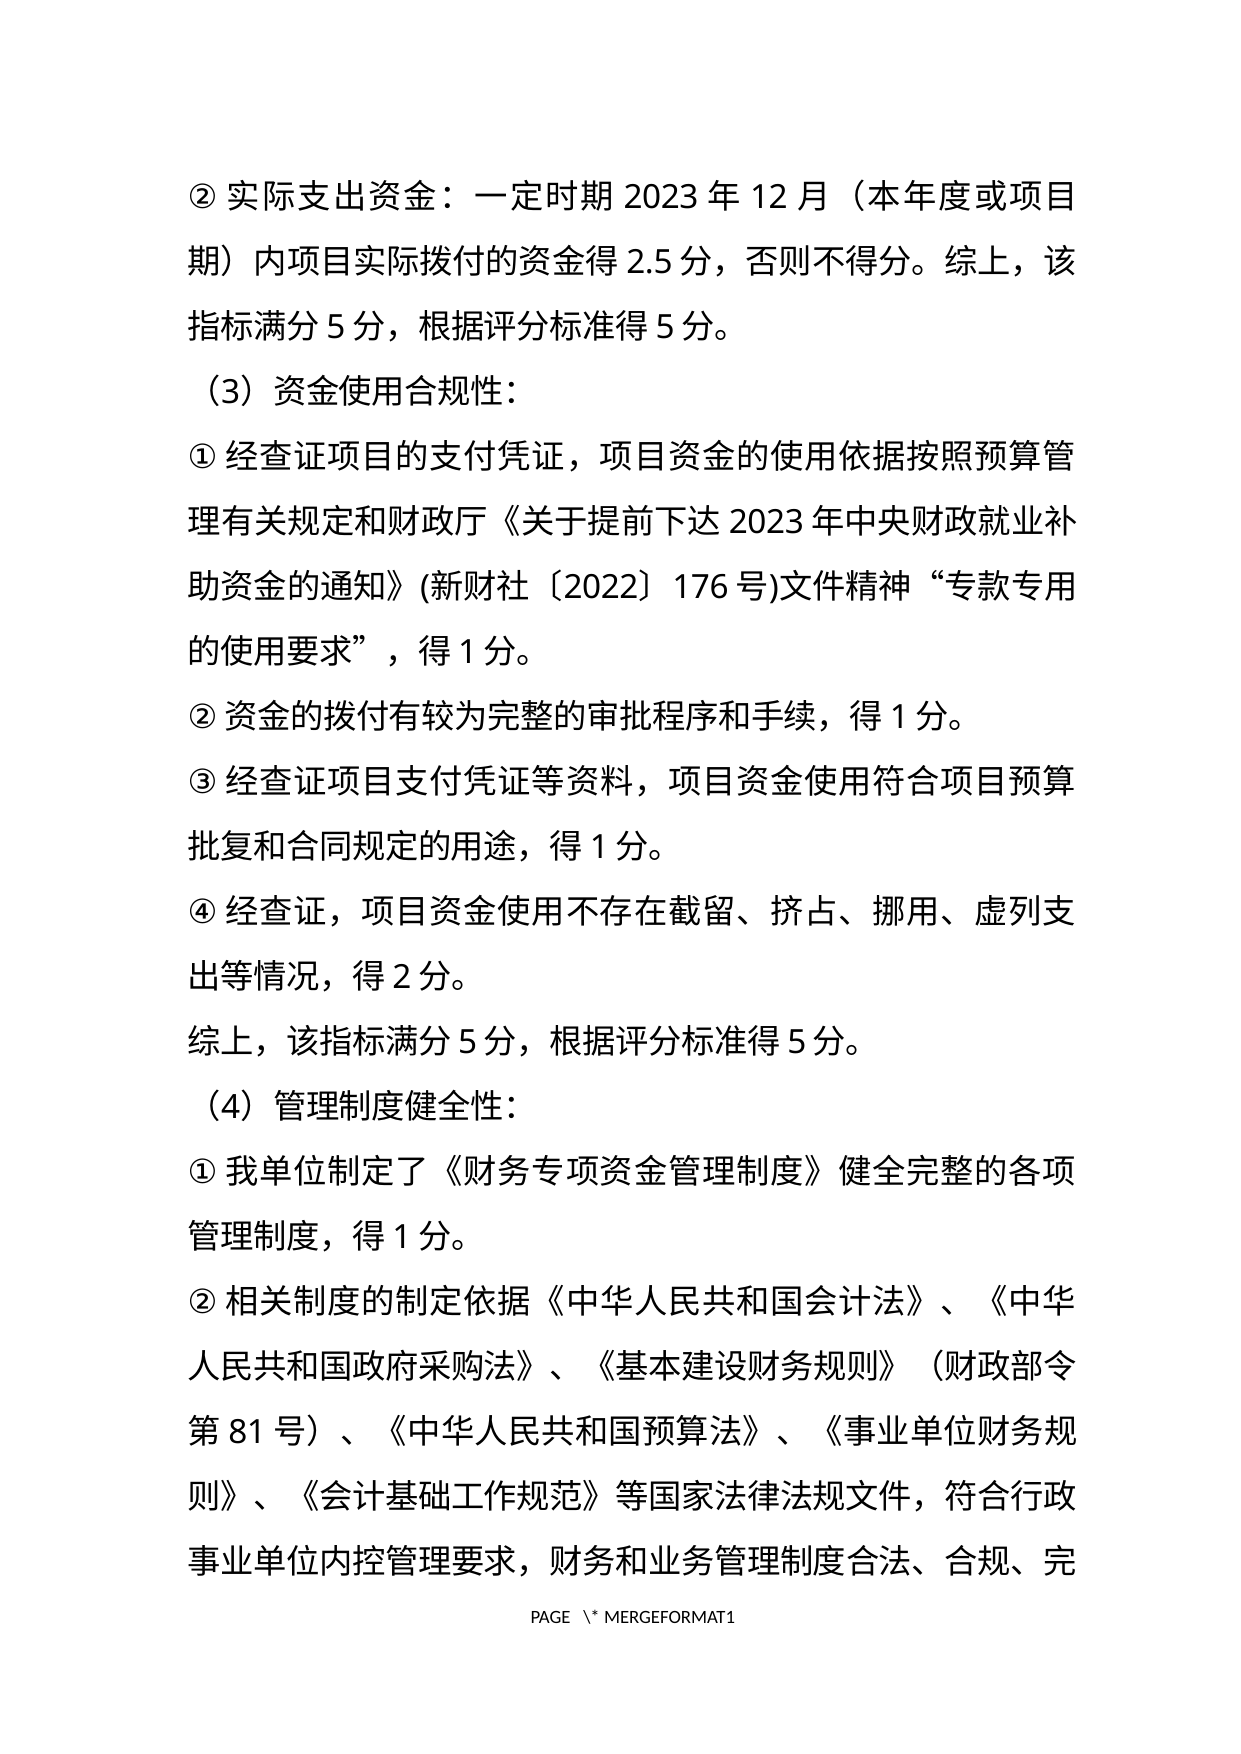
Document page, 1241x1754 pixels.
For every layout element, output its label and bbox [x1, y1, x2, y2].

text [187, 162, 1078, 1592]
